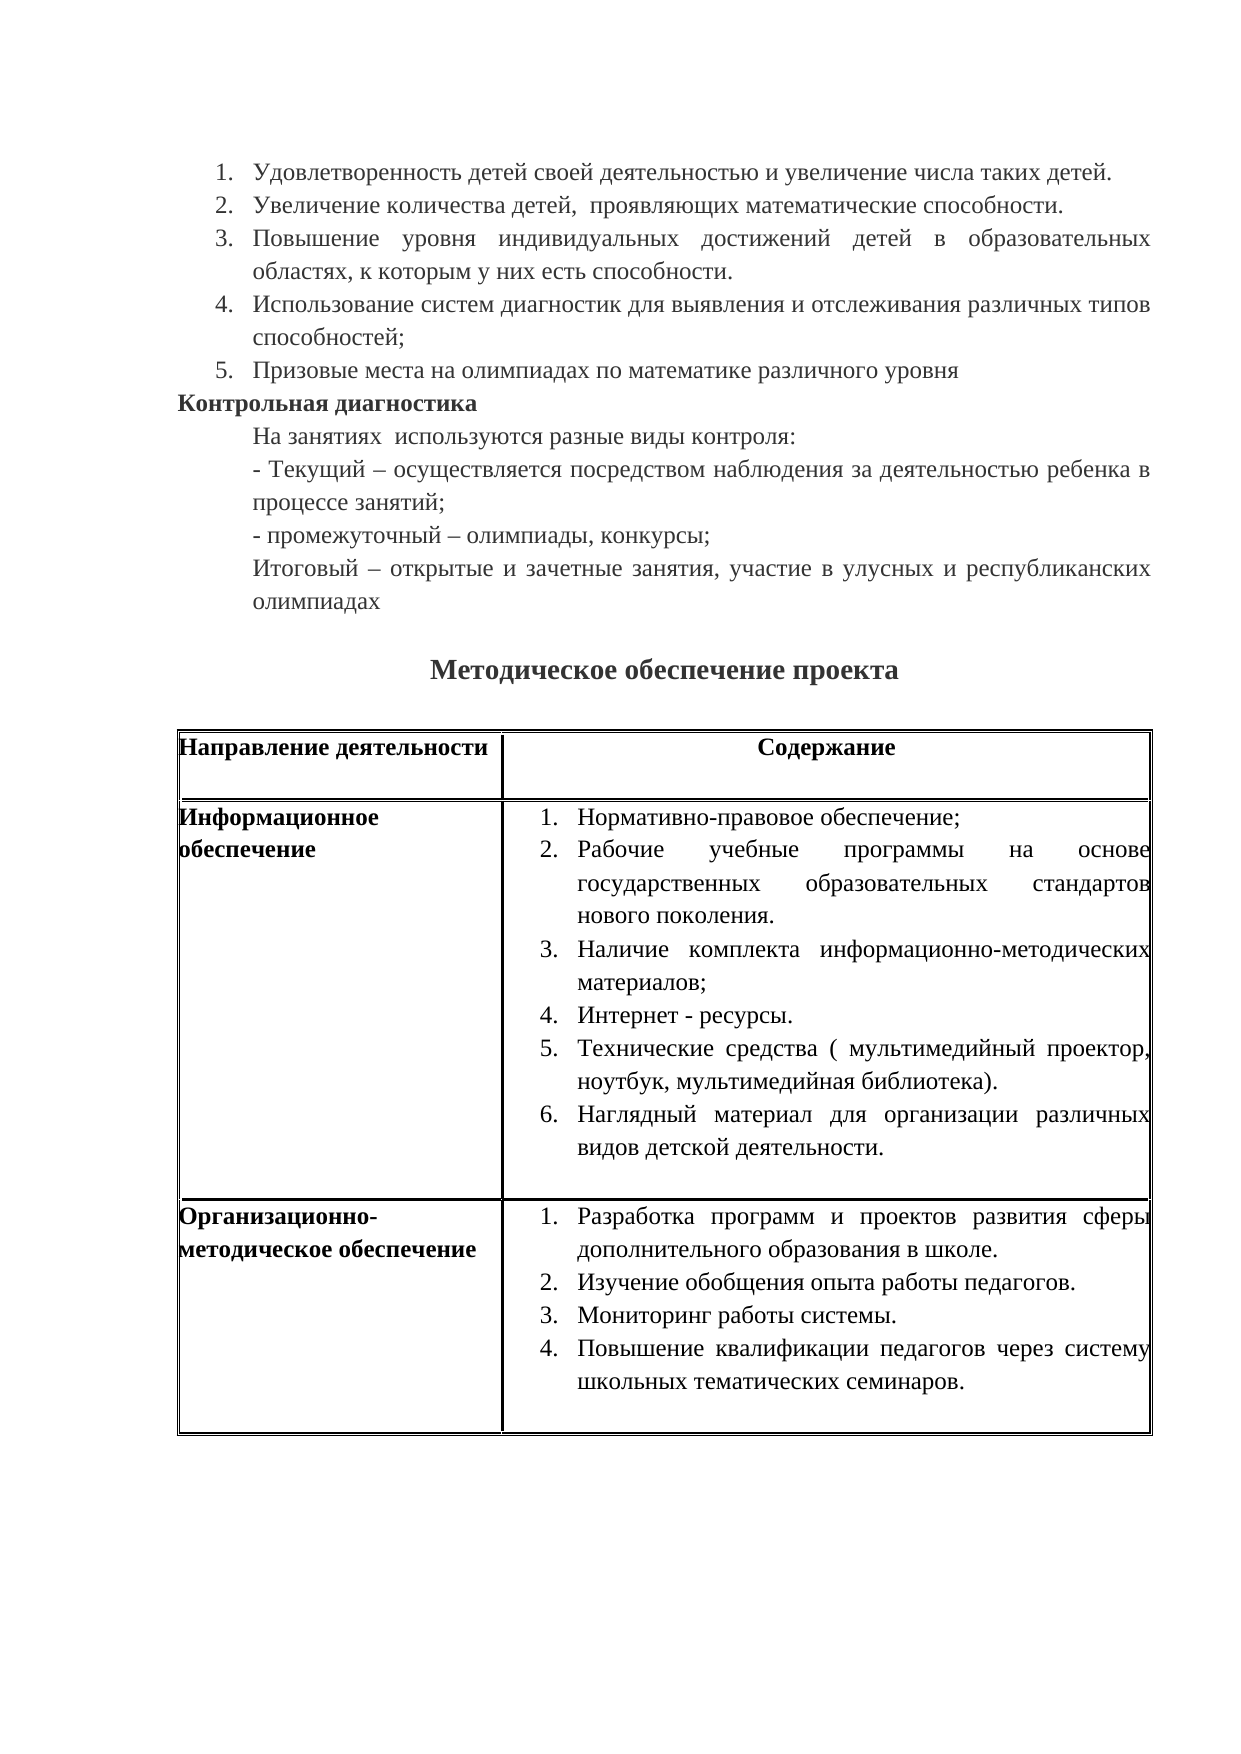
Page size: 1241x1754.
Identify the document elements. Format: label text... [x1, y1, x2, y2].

table_cell Нормативно-правовое обеспечение; Рабочие учебные программы на основе государственных образовательных стандартов нового поколения. Наличие комплекта информационно-методических материалов; Интернет - ресурсы. Технические средства ( мультимедийный проектор, ноутбук, мультимедийная библиотека). Наглядный материал для организации различных видов детской деятельности. [504, 798, 1150, 1198]
list Призовые места на олимпиадах по математике различного уровня [215, 355, 1152, 383]
text Итоговый – открытые и зачетные занятия, участие в улусных и республиканских олимпиадах [252, 553, 1152, 615]
text Контрольная диагностика [177, 388, 1152, 417]
text На занятиях используются разные виды контроля: [252, 421, 1152, 449]
table_cell Информационное обеспечение [180, 798, 501, 1198]
table_cell Организационно-методическое обеспечение [178, 1198, 502, 1432]
list Повышение уровня индивидуальных достижений детей в образовательных областях, к которым у них есть способности. [215, 223, 1152, 284]
list Удовлетворенность детей своей деятельностью и увеличение числа таких детей. [215, 157, 1152, 185]
table_header Содержание [502, 733, 1149, 798]
table_header Направление деятельности [180, 731, 502, 798]
text Методическое обеспечение проекта [177, 652, 1152, 686]
list Использование систем диагностик для выявления и отслеживания различных типов способностей; [215, 289, 1152, 351]
list Увеличение количества детей, проявляющих математические способности. [215, 190, 1152, 218]
text - промежуточный – олимпиады, конкурсы; [252, 520, 1152, 549]
text - Текущий – осуществляется посредством наблюдения за деятельностью ребенка в процессе занятий; [252, 454, 1152, 516]
table_cell Разработка программ и проектов развития сферы дополнительного образования в школе. Изучение обобщения опыта работы педагогов. Мониторинг работы системы. Повышение квалификации педагогов через систему школьных тематических семинаров. [502, 1198, 1151, 1432]
